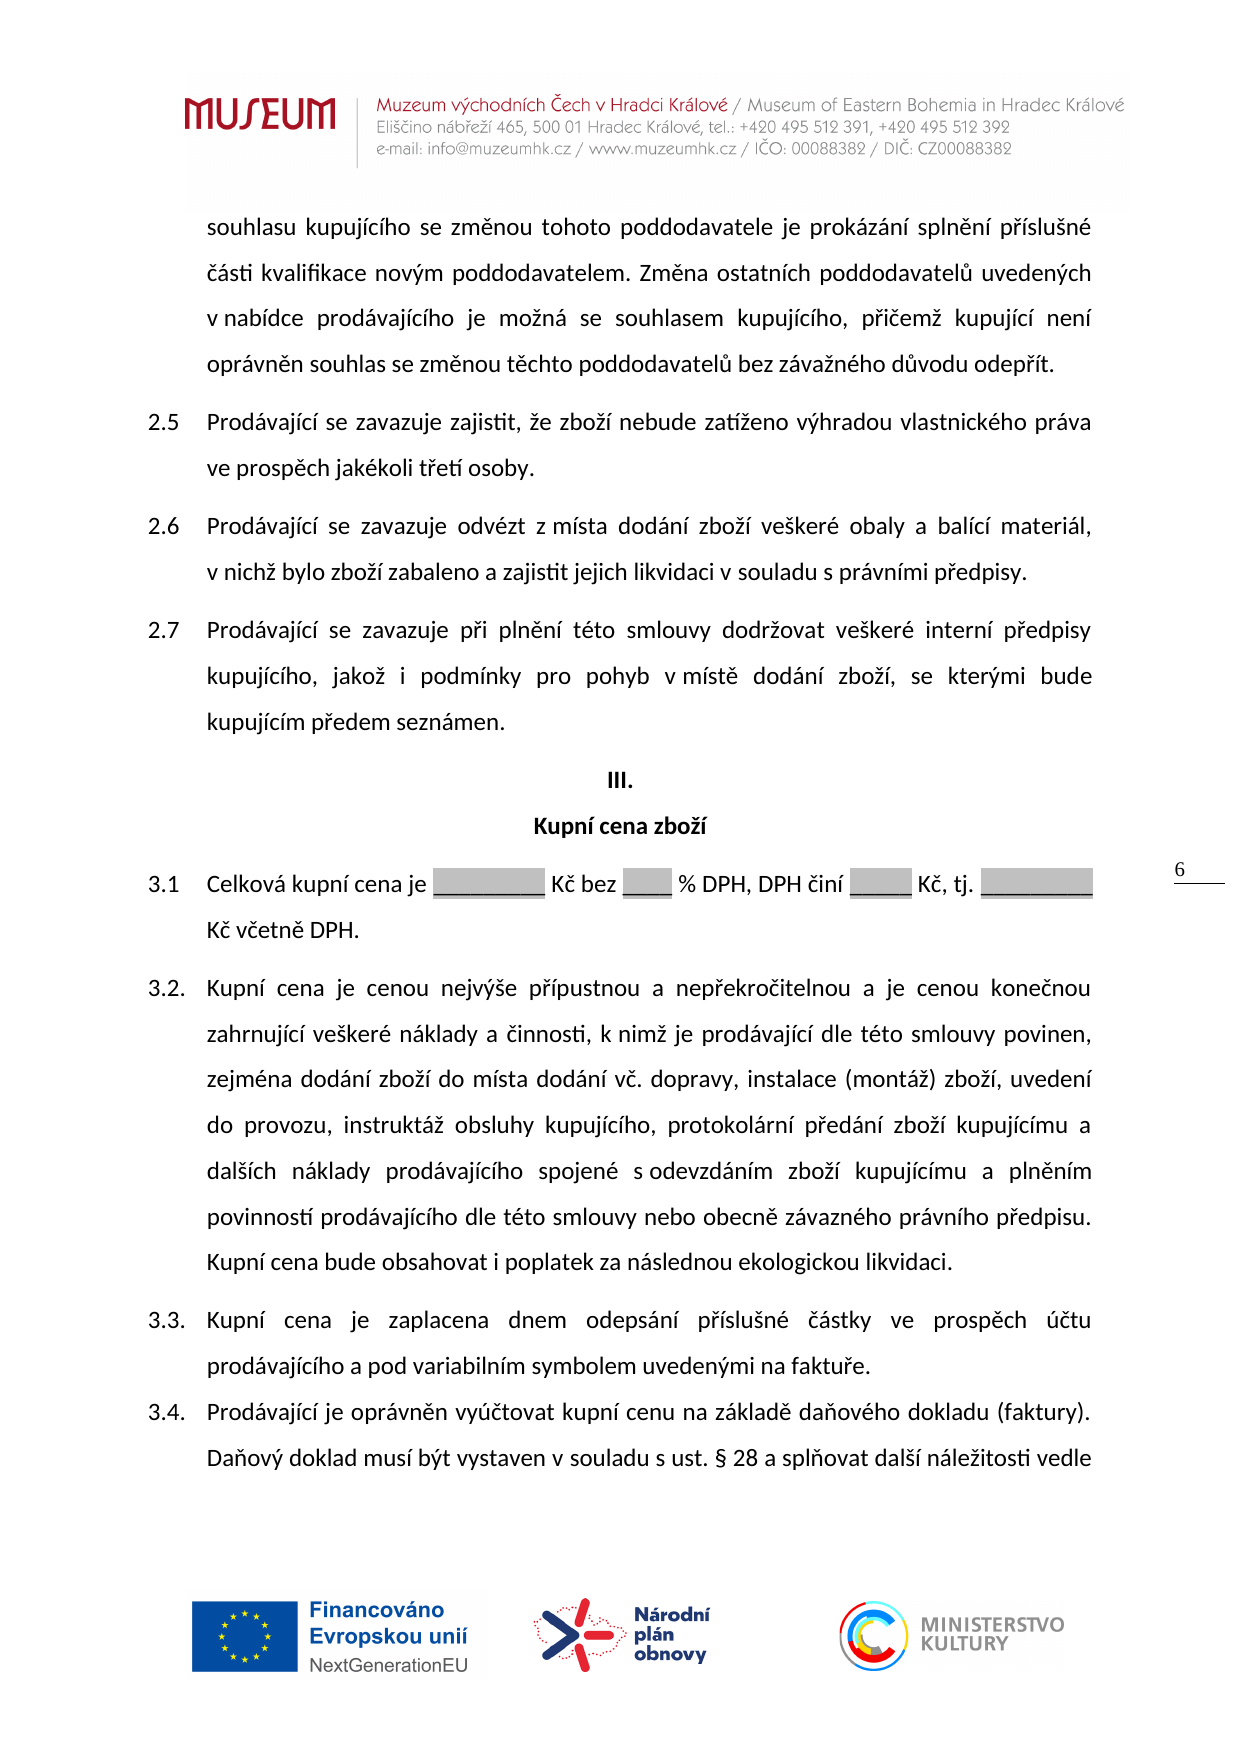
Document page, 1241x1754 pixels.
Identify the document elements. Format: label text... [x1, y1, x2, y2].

list Celková kupní cena je _________ Kč bez ____ % DPH, DPH činí _____ Kč, tj. _________ Kč včetně DPH. [148, 868, 1093, 944]
list Prodávající se zavazuje odvézt z místa dodání zboží veškeré obaly a balící materiál, v nichž bylo zboží zabaleno a zajistit jejich likvidaci v souladu s právními předpisy. [148, 511, 1093, 587]
list Kupní cena je zaplacena dnem odepsání příslušné částky ve prospěch účtu prodávajícího a pod variabilním symbolem uvedenými na faktuře. [148, 1305, 1093, 1381]
picture [533, 1598, 711, 1672]
list III. [148, 764, 1093, 795]
picture [839, 1601, 1064, 1671]
picture [184, 1590, 488, 1681]
picture [184, 73, 1130, 212]
list Prodávající se zavazuje zajistit, že zboží nebude zatíženo výhradou vlastnického práva ve prospěch jakékoli třetí osoby. [148, 407, 1093, 483]
list Kupní cena zboží [148, 810, 1093, 840]
text 3.2. Kupní cena je cenou nejvýše přípustnou a nepřekročitelnou a je cenou konečnou zahrnující veškeré náklady a činnosti, k nimž je prodávající dle této smlouvy povinen, zejména dodání zboží do místa dodání vč. dopravy, instalace (montáž) zboží, uvedení do provozu, instruktáž obsluhy kupujícího, protokolární předání zboží kupujícímu a dalších náklady prodávajícího spojené s odevzdáním zboží kupujícímu a plněním povinností prodávajícího dle této smlouvy nebo obecně závazného právního předpisu. Kupní cena bude obsahovat i poplatek za následnou ekologickou likvidaci. [148, 972, 1093, 1277]
list Prodávající se zavazuje při plnění této smlouvy dodržovat veškeré interní předpisy kupujícího, jakož i podmínky pro pohyb v místě dodání zboží, se kterými bude kupujícím předem seznámen. [148, 614, 1093, 736]
